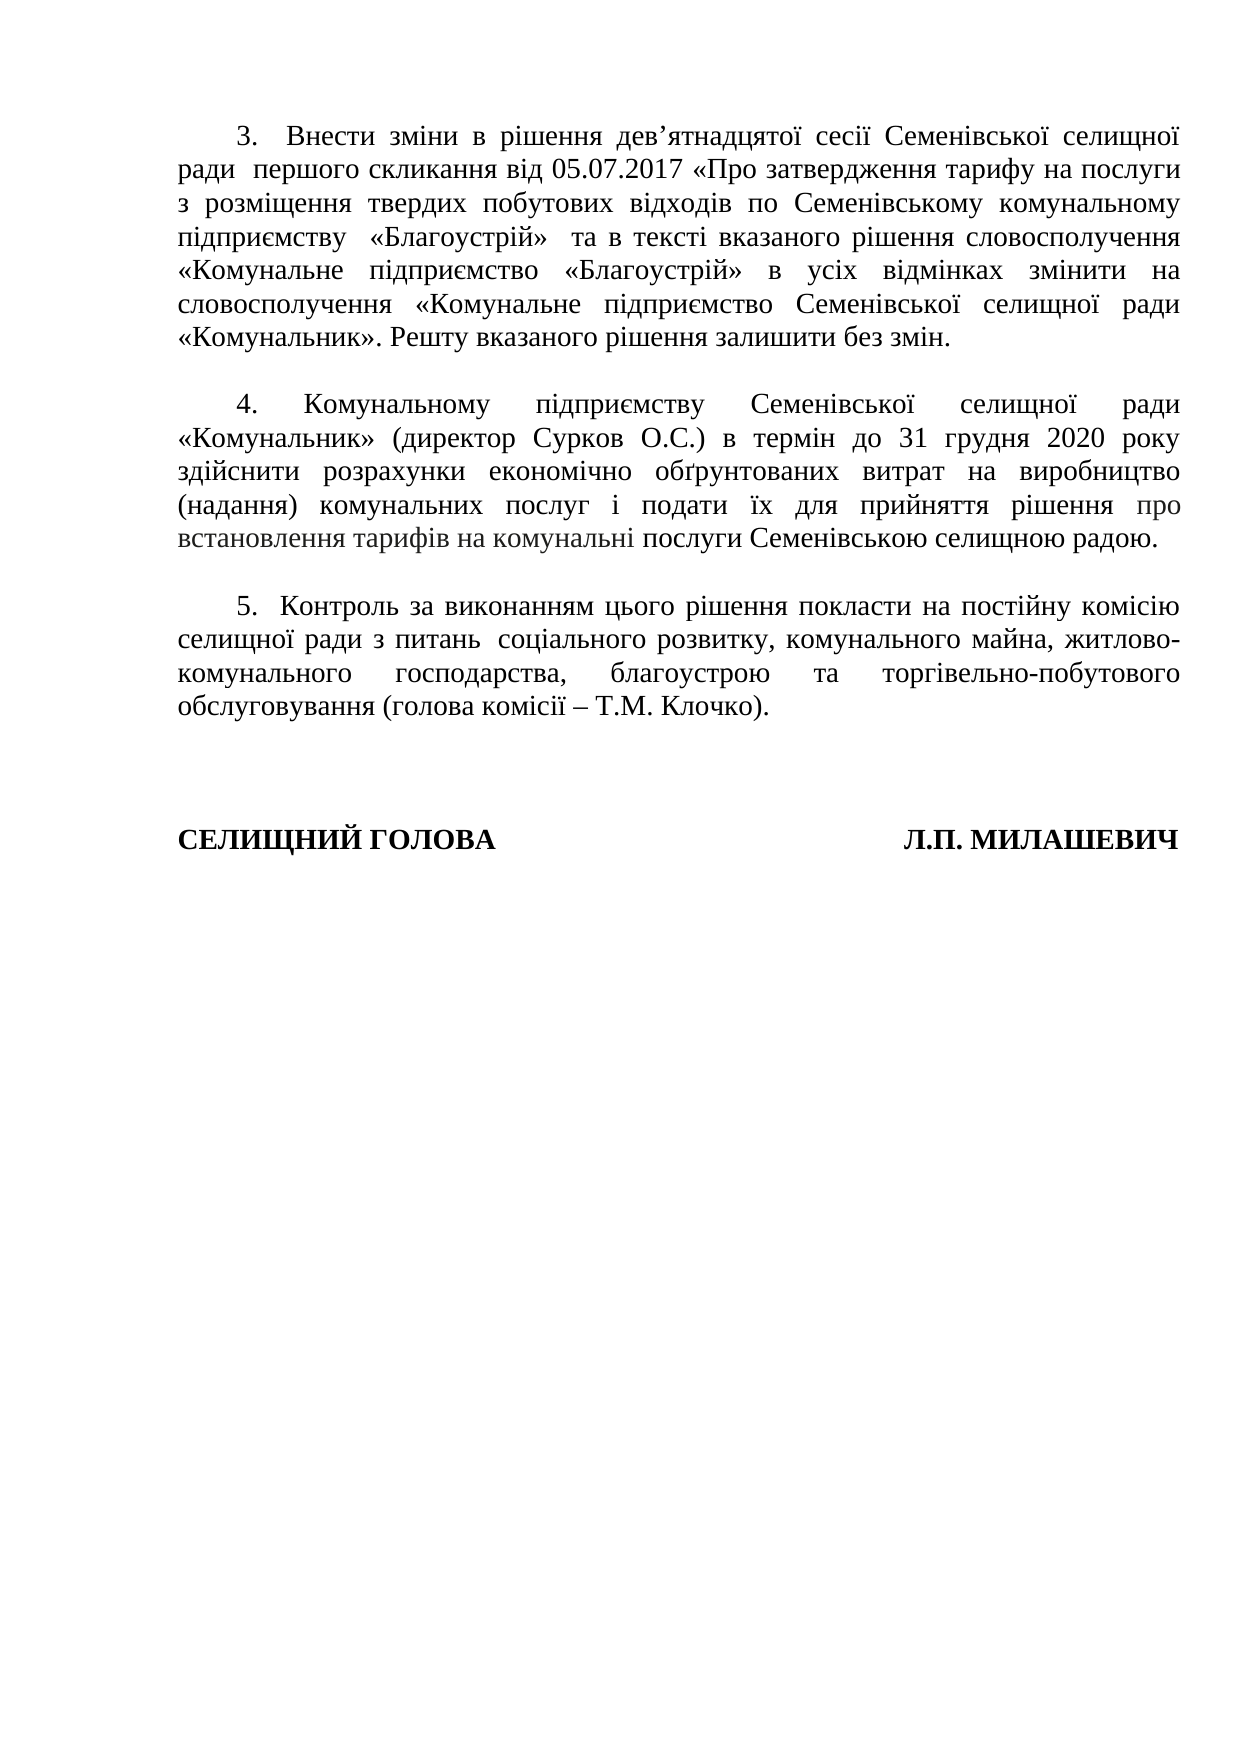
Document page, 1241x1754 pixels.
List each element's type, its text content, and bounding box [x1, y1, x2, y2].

list 5. Контроль за виконанням цього рішення покласти на постійну комісію селищної ради з питань соціального розвитку, комунального майна, житлово-комунального господарства, благоустрою та торгівельно-побутового обслуговування (голова комісії – Т.М. Клочко). [177, 588, 1181, 655]
text СЕЛИЩНИЙ ГОЛОВА Л.П. МИЛАШЕВИЧ [177, 822, 1181, 856]
list 5. Контроль за виконанням цього рішення покласти на постійну комісію селищної ради з питань соціального розвитку, комунального майна, житлово-комунального господарства, благоустрою та торгівельно-побутового обслуговування (голова комісії – Т.М. Клочко). [382, 688, 1181, 722]
text 4. Комунальному підприємству Семенівської селищної ради «Комунальник» (директор Сурков О.С.) в термін до 31 грудня 2020 року здійснити розрахунки економічно обґрунтованих витрат на виробництво (надання) комунальних послуг і подати їх для прийняття рішення про встановлення тарифів на комунальні послуги Семенівською селищною радою. [642, 487, 1181, 554]
text 4. Комунальному підприємству Семенівської селищної ради «Комунальник» (директор Сурков О.С.) в термін до 31 грудня 2020 року здійснити розрахунки економічно обґрунтованих витрат на виробництво (надання) комунальних послуг і подати їх для прийняття рішення про встановлення тарифів на комунальні послуги Семенівською селищною радою. [177, 386, 1181, 487]
text 3. Внести зміни в рішення дев’ятнадцятої сесії Семенівської селищної ради першого скликання від 05.07.2017 «Про затвердження тарифу на послуги з розміщення твердих побутових відходів по Семенівському комунальному підприємству «Благоустрій» та в тексті вказаного рішення словосполучення «Комунальне підприємство «Благоустрій» в усіх відмінках змінити на словосполучення «Комунальне підприємство Семенівської селищної ради «Комунальник». Решту вказаного рішення залишити без змін. [177, 118, 1181, 353]
